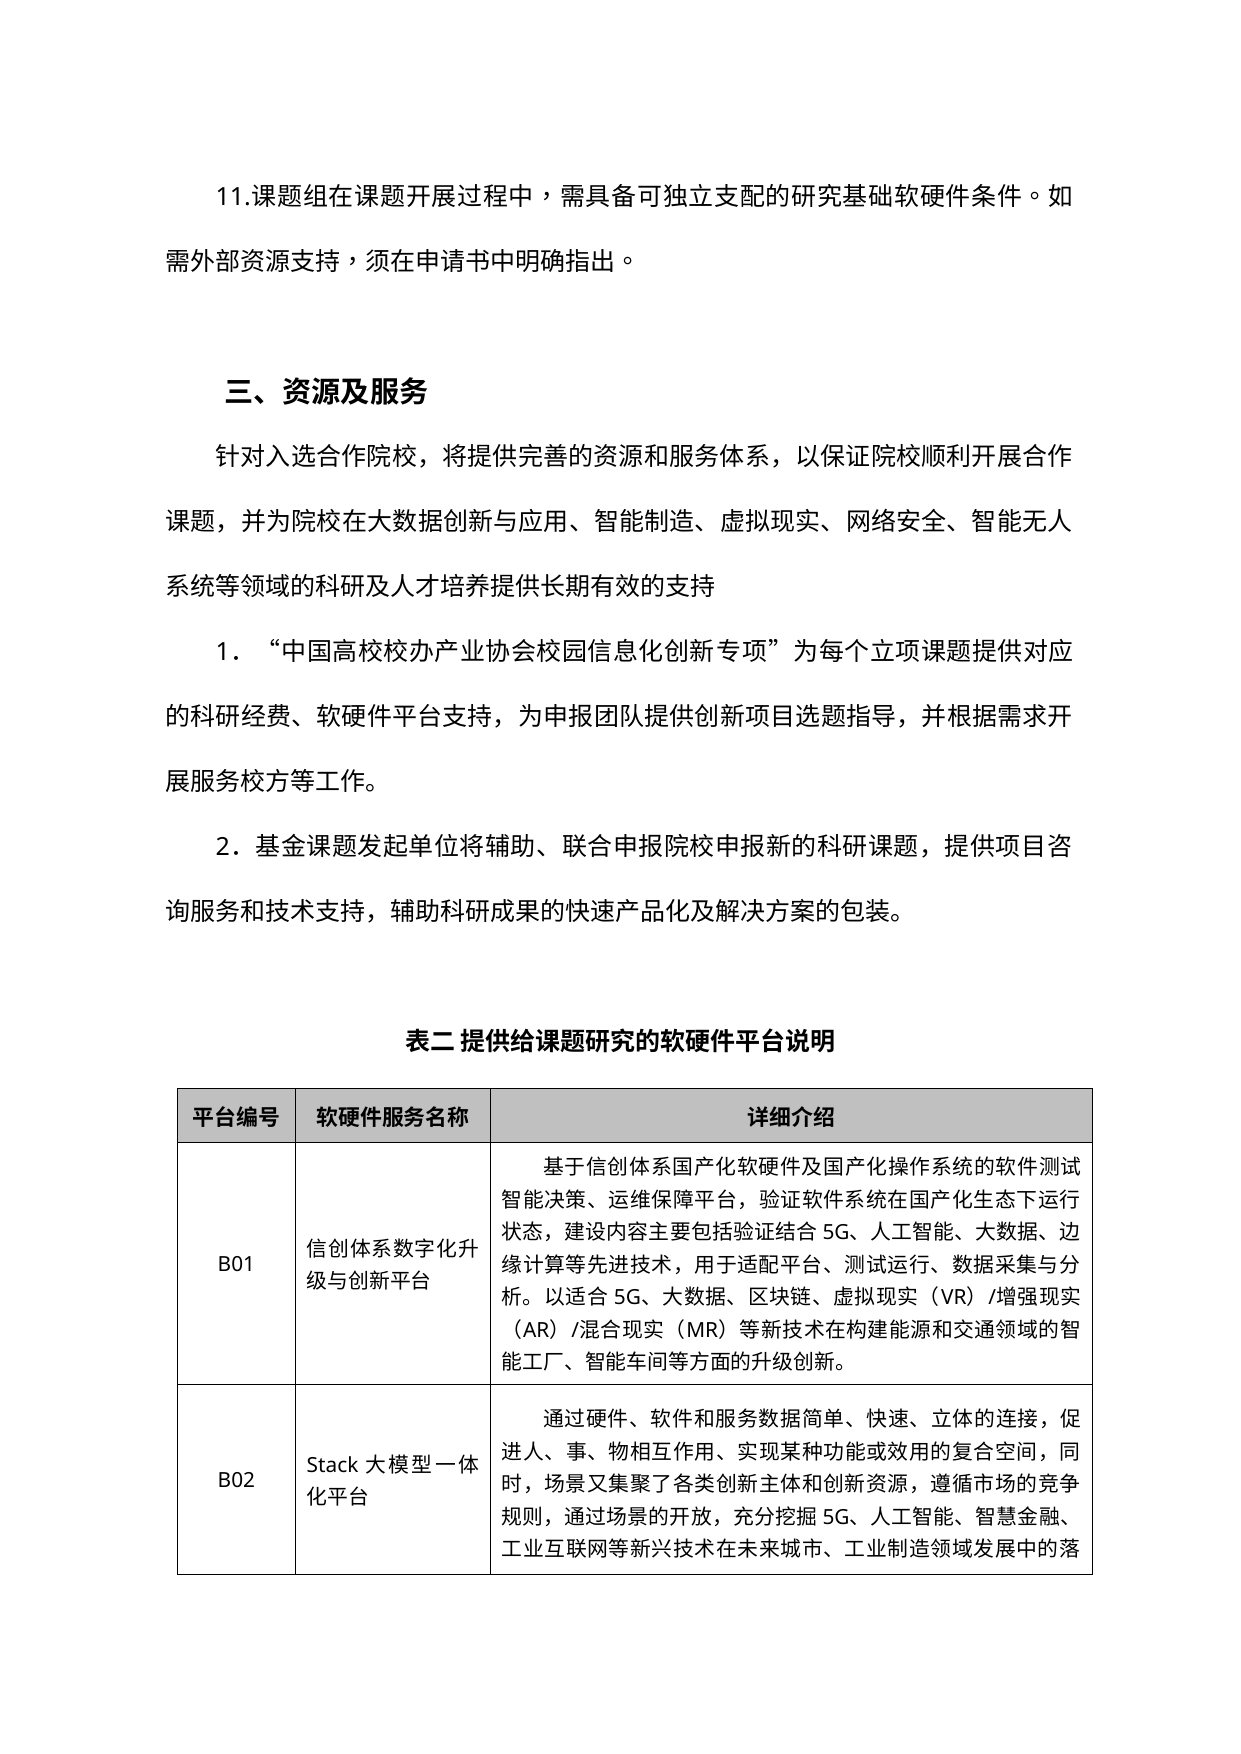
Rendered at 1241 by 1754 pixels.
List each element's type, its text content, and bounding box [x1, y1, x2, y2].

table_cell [491, 1385, 1092, 1574]
table_cell B02 [178, 1385, 295, 1574]
table_cell B01 [178, 1143, 295, 1383]
text 1．“中国高校校办产业协会校园信息化创新专项”为每个立项课题提供对应的科研经费、软硬件平台支持，为申报团队提供创新项目选题指导，并根据需求开展服务校方等工作。 [165, 617, 1075, 812]
table_cell Stack大模型一体化平台 [296, 1385, 490, 1574]
text 表二 提供给课题研究的软硬件平台说明 [165, 1007, 1075, 1072]
table_cell 基于信创体系国产化软硬件及国产化操作系统的软件测试智能决策、运维保障平台，验证软件系统在国产化生态下运行状态，建设内容主要包括验证结合5G、人工智能、大数据、边缘计算等先进技术，用于适配平台、测试运行、数据采集与分析。以适合 5G、大数据、区块链、虚拟现实（VR）/增强现实（AR）/混合现实（MR）等新技术在构建能源和交通领域的智能工厂、智能车间等方面的升级创新。 [491, 1143, 1092, 1383]
text 针对入选合作院校，将提供完善的资源和服务体系，以保证院校顺利开展合作课题，并为院校在大数据创新与应用、智能制造、虚拟现实、网络安全、智能无人系统等领域的科研及人才培养提供长期有效的支持 [165, 422, 1075, 617]
table_header 软硬件服务名称 [296, 1089, 490, 1142]
table_cell 信创体系数字化升级与创新平台 [296, 1143, 490, 1383]
table_header 详细介绍 [491, 1089, 1092, 1142]
text 三、资源及服务 [165, 357, 1075, 422]
text 11.课题组在课题开展过程中，需具备可独立支配的研究基础软硬件条件。如需外部资源支持，须在申请书中明确指出。 [165, 162, 1075, 292]
table_header 平台编号 [178, 1089, 295, 1142]
text 2．基金课题发起单位将辅助、联合申报院校申报新的科研课题，提供项目咨询服务和技术支持，辅助科研成果的快速产品化及解决方案的包装。 [165, 812, 1075, 942]
